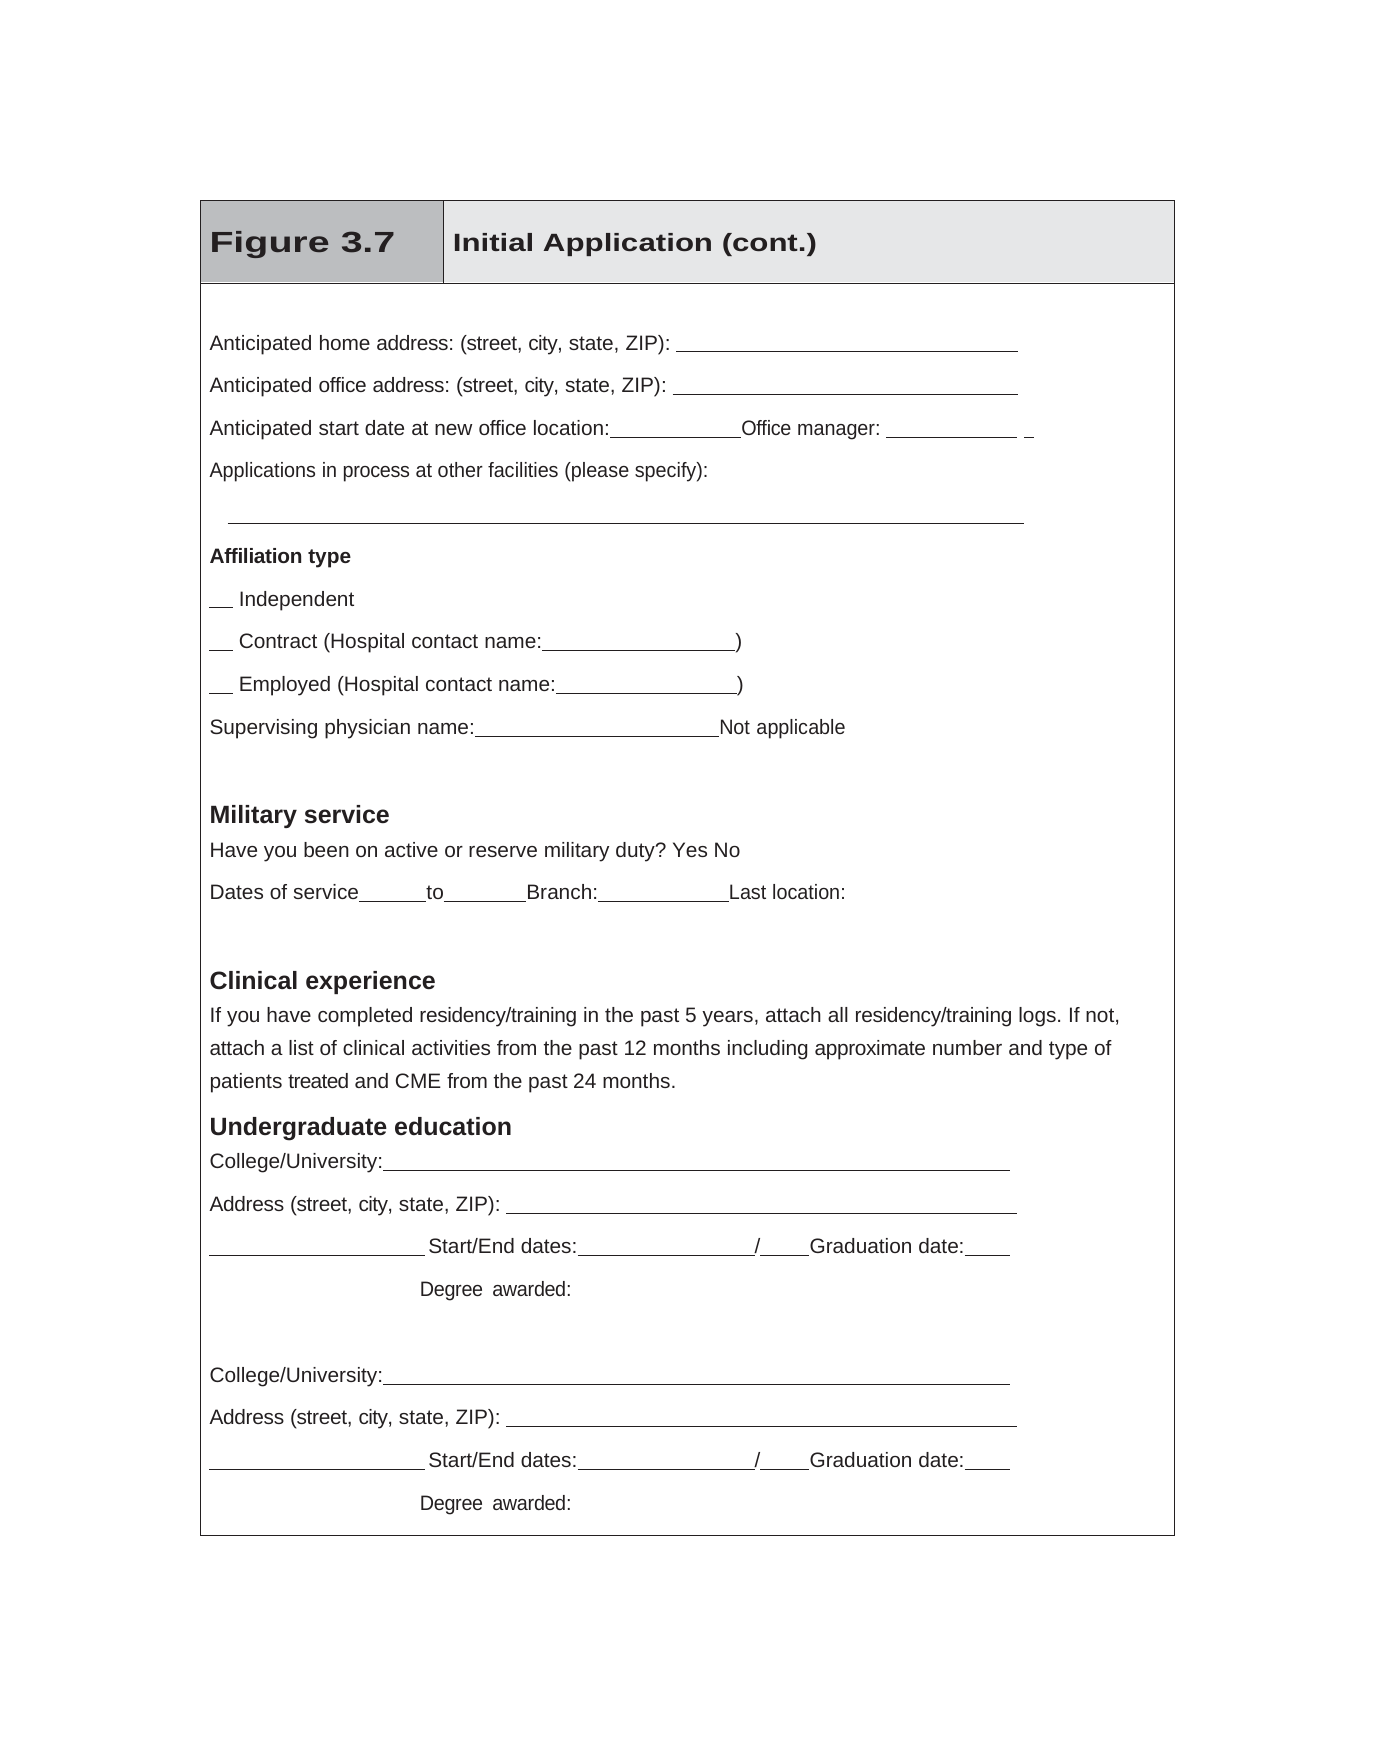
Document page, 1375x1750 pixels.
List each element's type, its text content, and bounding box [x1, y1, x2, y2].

table_header Initial Application (cont.) [444, 201, 1174, 282]
table_cell Anticipated home address: (street, city, state, ZIP): Anticipated office address: (street, city, state, ZIP): Anticipated start date at new office location: Office manager: Applications in process at other facilities (please specify): Affiliation type Independent Contract (Hospital contact name: ) Employed (Hospital contact name: ) Supervising physician name: Not applicable Military service Have you been on active or reserve military duty? Yes No Dates of service to Branch: Last location: Clinical experience If you have completed residency/training in the past 5 years, attach all residency/training logs. If not, attach a list of clinical activities from the past 12 months including approximate number and type of patients treated and CME from the past 24 months. Undergraduate education College/University: Address (street, city, state, ZIP): Start/End dates: / Graduation date: Degree awarded: College/University: Address (street, city, state, ZIP): Start/End dates: / Graduation date: Degree awarded: [201, 284, 1174, 1535]
table_header Figure 3.7 [201, 201, 443, 282]
